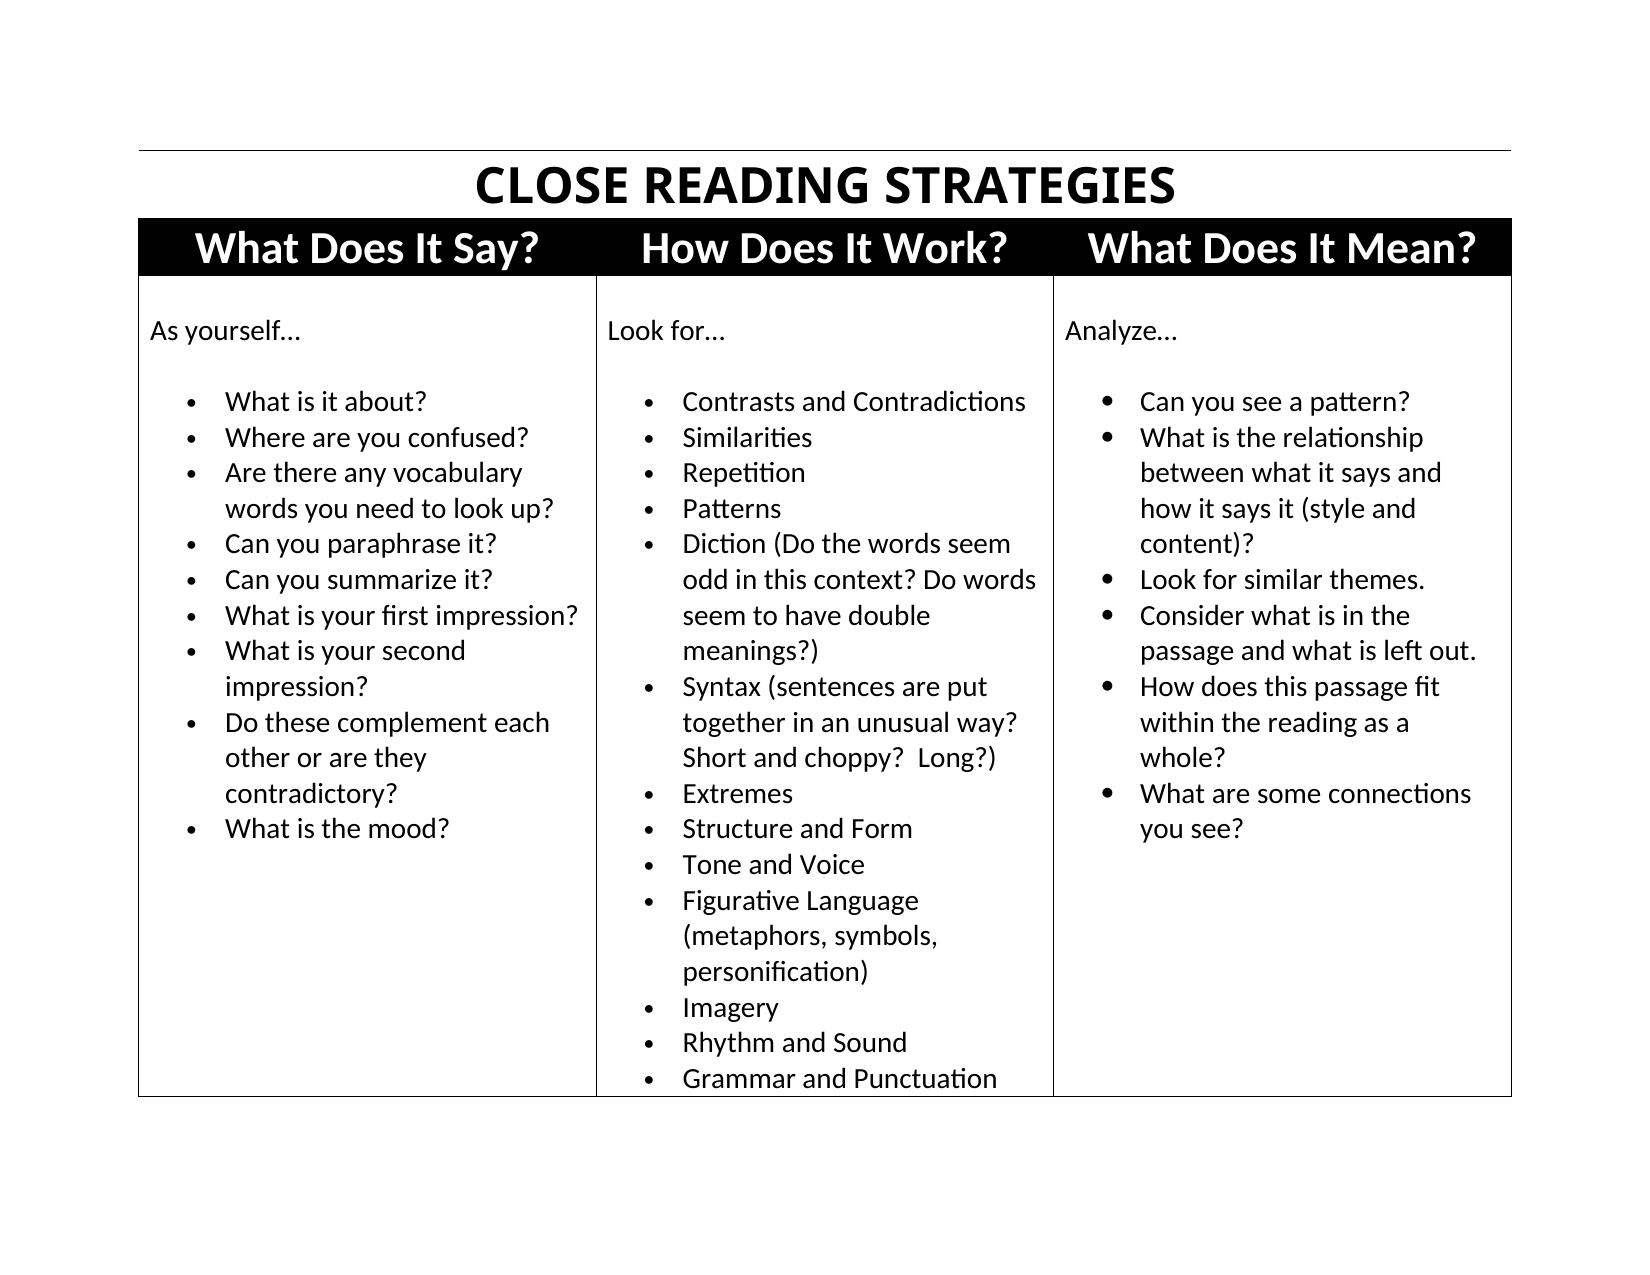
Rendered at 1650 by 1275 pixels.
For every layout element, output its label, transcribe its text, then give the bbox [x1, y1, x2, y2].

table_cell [597, 276, 1053, 1096]
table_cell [1054, 276, 1511, 1096]
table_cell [139, 276, 596, 1096]
table_cell What Does It Mean? [1054, 219, 1511, 275]
table_cell How Does It Work? [597, 219, 1053, 275]
table_cell CLOSE READING STRATEGIES [139, 151, 1511, 218]
table_cell What Does It Say? [139, 219, 596, 275]
